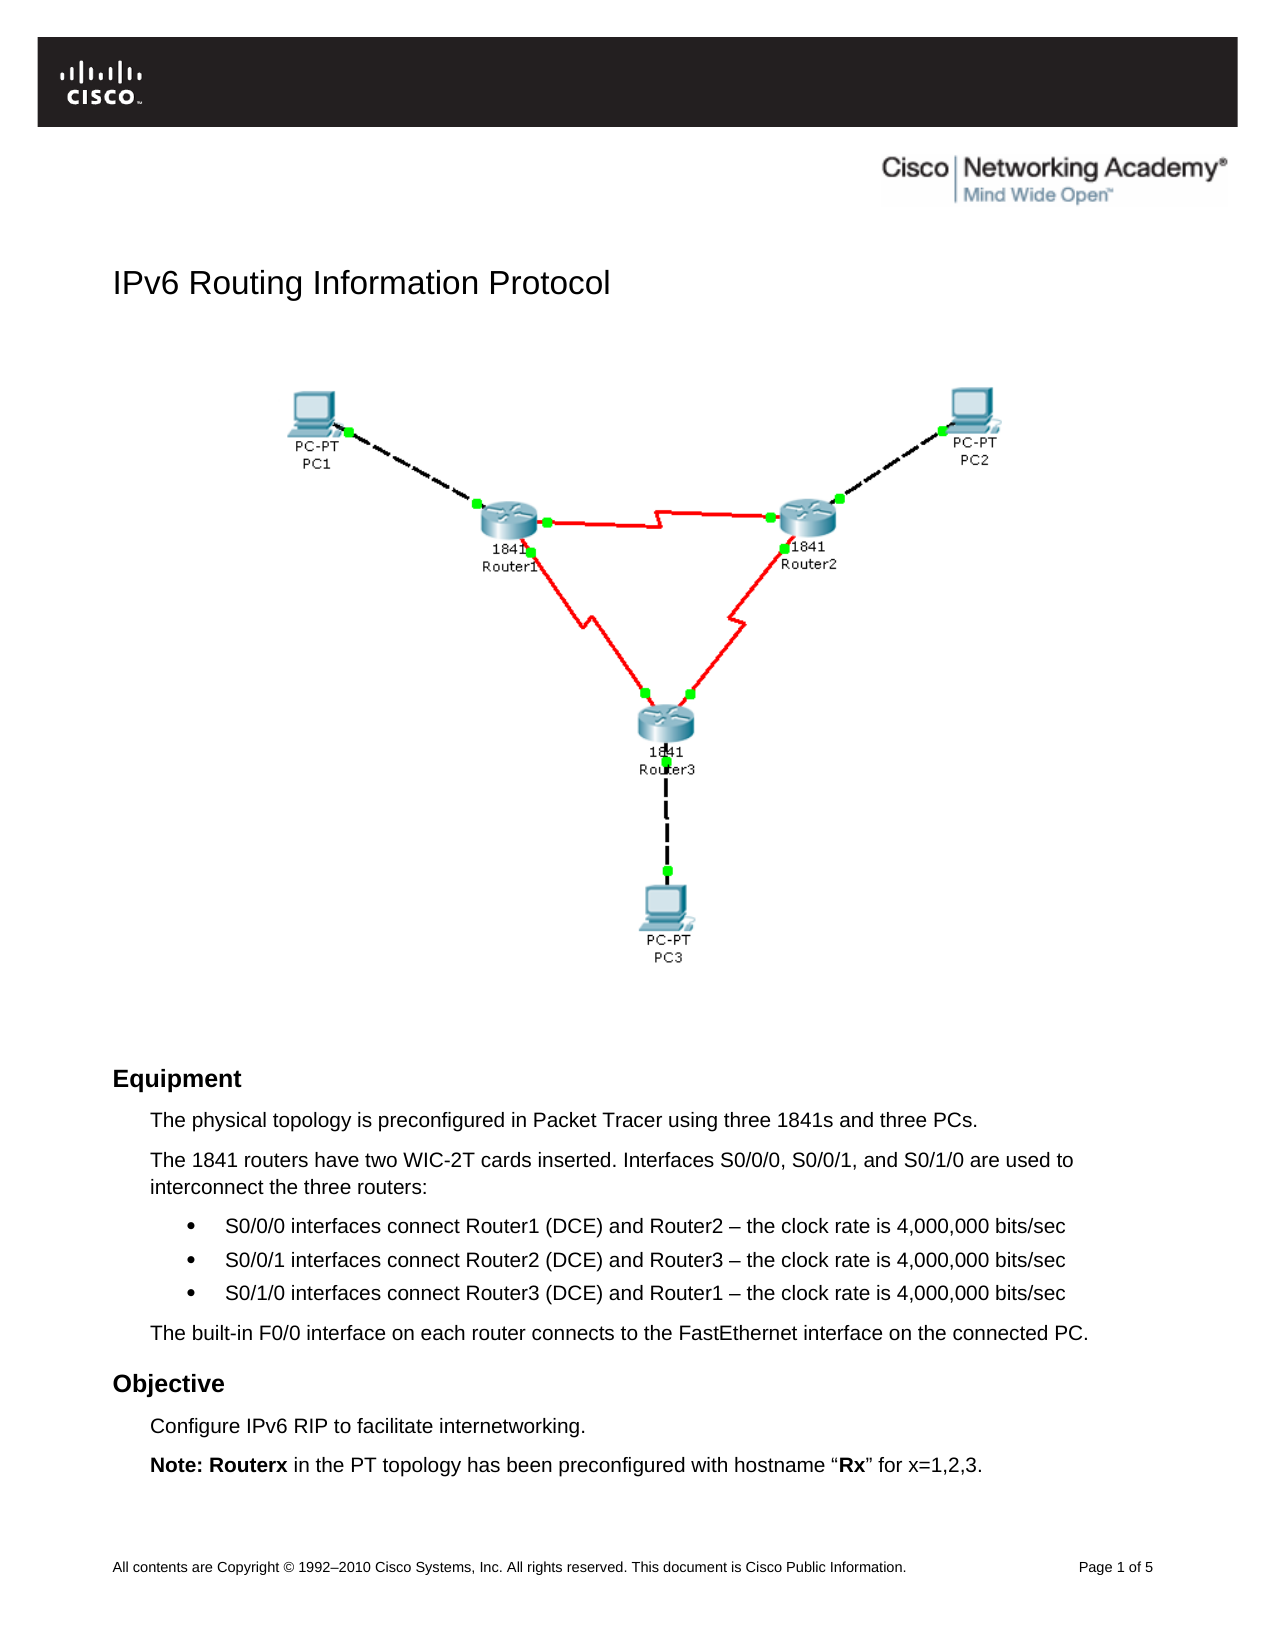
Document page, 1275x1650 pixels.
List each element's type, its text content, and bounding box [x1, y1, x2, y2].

subtitle Objective [112, 1369, 1162, 1398]
list S0/0/1 interfaces connect Router2 (DCE) and Router3 – the clock rate is 4,000,000 bits/sec [187, 1244, 1162, 1271]
text The physical topology is preconfigured in Packet Tracer using three 1841s and three PCs. [150, 1105, 1162, 1132]
text The built-in F0/0 interface on each router connects to the FastEthernet interface on the connected PC. [150, 1317, 1162, 1344]
picture [37, 37, 1238, 127]
text Note: Routerx in the PT topology has been preconfigured with hostname “Rx” for x=1,2,3. [150, 1450, 1162, 1477]
list S0/1/0 interfaces connect Router3 (DCE) and Router1 – the clock rate is 4,000,000 bits/sec [187, 1278, 1162, 1305]
title IPv6 Routing Information Protocol [112, 263, 1162, 302]
text The 1841 routers have two WIC-2T cards inserted. Interfaces S0/0/0, S0/0/1, and S0/1/0 are used to interconnect the three routers: [150, 1144, 1162, 1198]
list S0/0/0 interfaces connect Router1 (DCE) and Router2 – the clock rate is 4,000,000 bits/sec [187, 1211, 1162, 1238]
subtitle Equipment [112, 1063, 1162, 1092]
picture [867, 140, 1243, 222]
text Configure IPv6 RIP to facilitate internetworking. [150, 1411, 1162, 1438]
